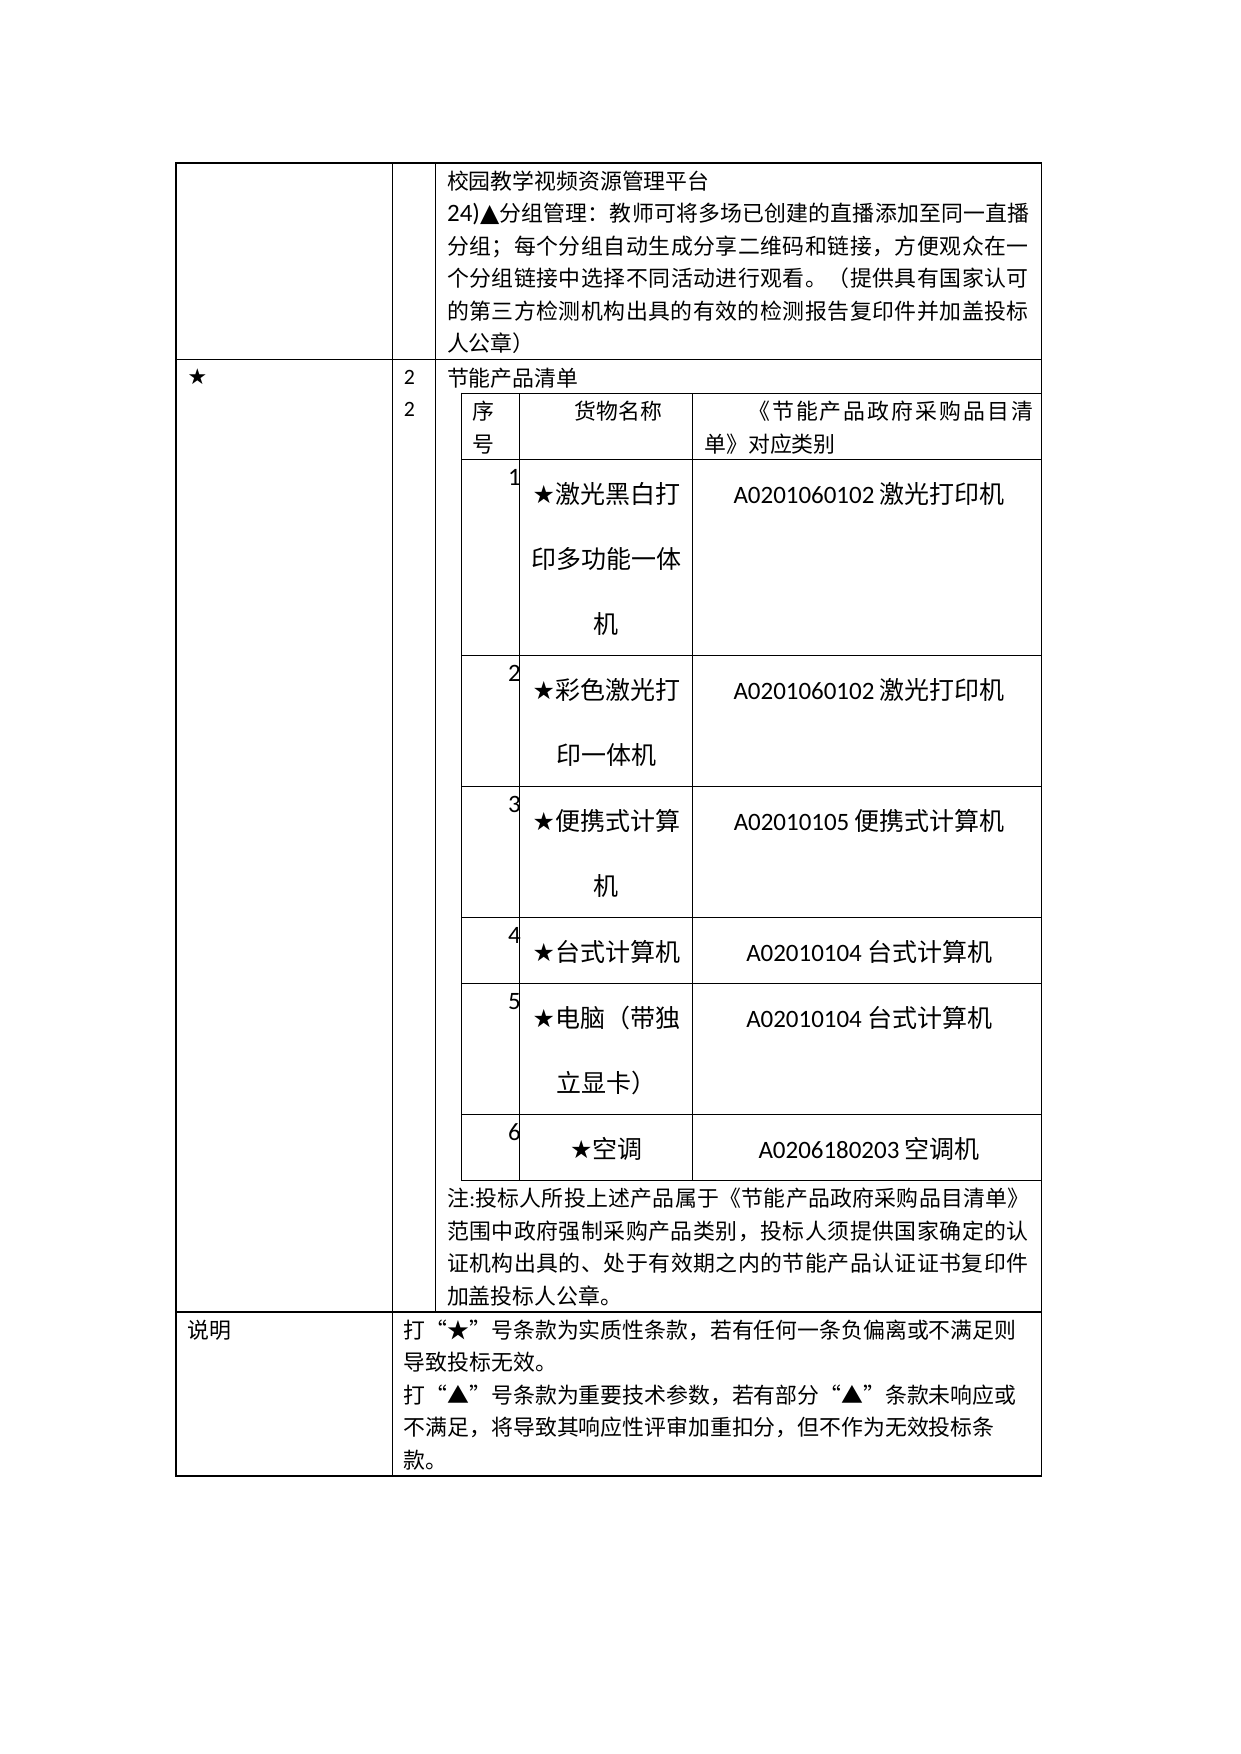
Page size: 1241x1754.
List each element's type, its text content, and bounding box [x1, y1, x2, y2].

table_cell ▲ [177, 164, 392, 358]
table_cell 22 [393, 360, 435, 1311]
table_cell 节能产品清单 注:投标人所投上述产品属于《节能产品政府采购品目清单》范围中政府强制采购产品类别，投标人须提供国家确定的认证机构出具的、处于有效期之内的节能产品认证证书复印件加盖投标人公章。 [436, 360, 1041, 1311]
table_cell 说明 [177, 1313, 392, 1475]
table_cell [436, 164, 1041, 358]
table_cell 打“★”号条款为实质性条款，若有任何一条负偏离或不满足则导致投标无效。 打“▲”号条款为重要技术参数，若有部分“▲”条款未响应或不满足，将导致其响应性评审加重扣分，但不作为无效投标条款。 [393, 1313, 1041, 1475]
table_cell 21 [393, 164, 435, 358]
table_cell ★ [177, 360, 392, 1311]
